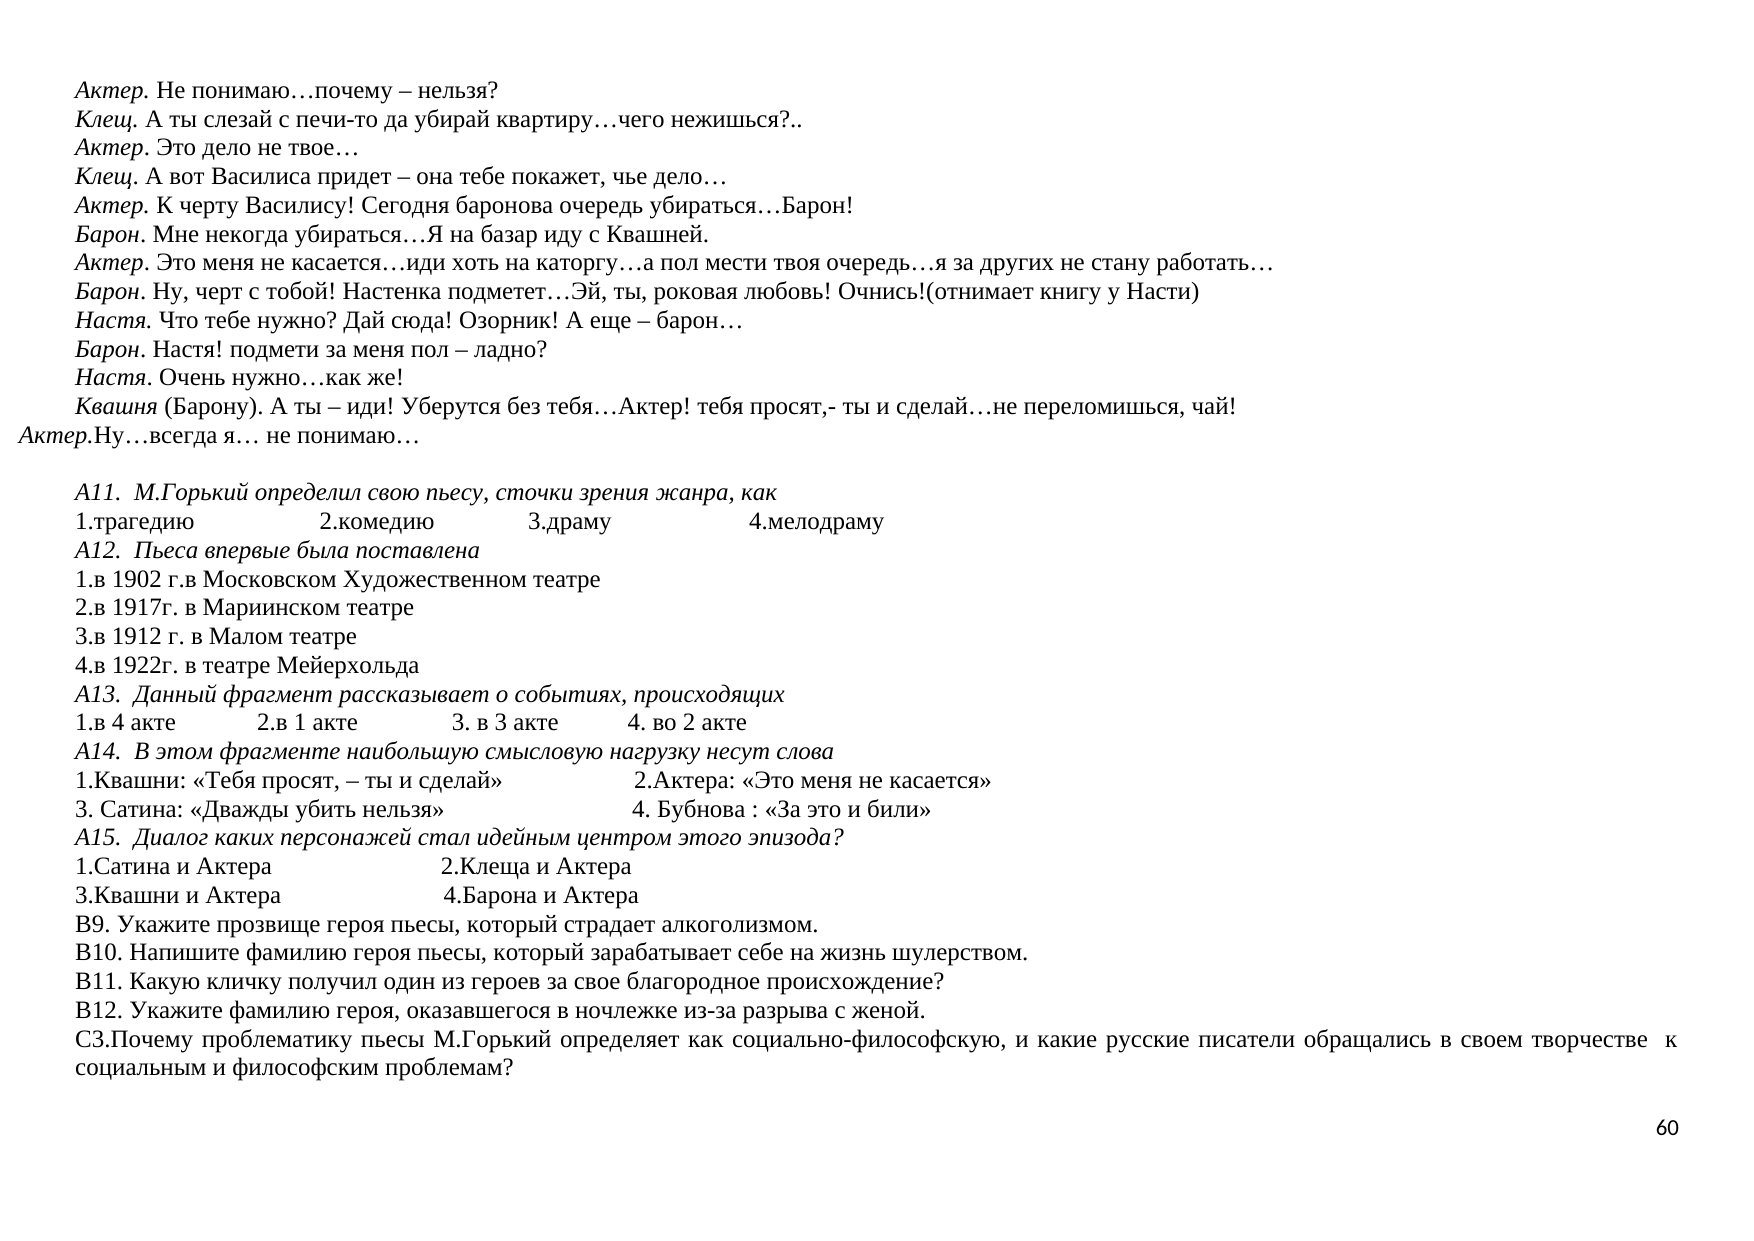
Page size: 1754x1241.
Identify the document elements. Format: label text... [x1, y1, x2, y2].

text 1.в .в Московском Художественном театре [75, 564, 1679, 592]
text Клещ. А вот Василиса придет – она тебе покажет, чье дело… [75, 161, 1679, 190]
text Барон. Ну, черт с тобой! Настенка подметет…Эй, ты, роковая любовь! Очнись!(отнимает книгу у Насти) [75, 276, 1679, 305]
text Квашня (Барону). А ты – иди! Уберутся без тебя…Актер! тебя просят,- ты и сделай…не переломишься, чай! [75, 391, 1679, 420]
text Барон. Настя! подмети за меня пол – ладно? [75, 334, 1679, 362]
text 1.в 4 акте 2.в 1 акте 3. в 3 акте 4. во 2 акте [75, 707, 1679, 736]
text В12. Укажите фамилию героя, оказавшегося в ночлежке из-за разрыва с женой. [75, 995, 1679, 1024]
text Актер. Это дело не твое… [75, 132, 1679, 161]
text 3.Квашни и Актера 4.Барона и Актера [75, 880, 1679, 909]
text 3.в . в Малом театре [75, 621, 1679, 650]
text 3. Сатина: «Дважды убить нельзя» 4. Бубнова : «За это и били» [75, 794, 1679, 822]
text А11. М.Горький определил свою пьесу, сточки зрения жанра, как [75, 477, 1679, 506]
text Актер. К черту Василису! Сегодня баронова очередь убираться…Барон! [75, 190, 1679, 219]
text С3.Почему проблематику пьесы М.Горький определяет как социально-философскую, и какие русские писатели обращались в своем творчестве к социальным и философским проблемам? [75, 1024, 1679, 1081]
text Настя. Очень нужно…как же! [75, 362, 1679, 391]
text А14. В этом фрагменте наибольшую смысловую нагрузку несут слова [75, 736, 1679, 765]
text 4.в 1922г. в театре Мейерхольда [75, 650, 1679, 679]
text 1.трагедию 2.комедию 3.драму 4.мелодраму [75, 506, 1679, 535]
text В11. Какую кличку получил один из героев за свое благородное происхождение? [75, 966, 1679, 995]
text Настя. Что тебе нужно? Дай сюда! Озорник! А еще – барон… [75, 305, 1679, 334]
text В9. Укажите прозвище героя пьесы, который страдает алкоголизмом. [75, 909, 1679, 937]
text 1.Сатина и Актера 2.Клеща и Актера [75, 851, 1679, 880]
text Актер. Не понимаю…почему – нельзя? [75, 75, 1679, 104]
text 2.в 1917г. в Мариинском театре [75, 592, 1679, 621]
text Актер.Ну…всегда я… не понимаю… [19, 420, 1679, 449]
text В10. Напишите фамилию героя пьесы, который зарабатывает себе на жизнь шулерством. [75, 937, 1679, 966]
text 1.Квашни: «Тебя просят, – ты и сделай» 2.Актера: «Это меня не касается» [75, 765, 1679, 794]
text А15. Диалог каких персонажей стал идейным центром этого эпизода? [75, 822, 1679, 851]
text Барон. Мне некогда убираться…Я на базар иду с Квашней. [75, 219, 1679, 247]
text Актер. Это меня не касается…иди хоть на каторгу…а пол мести твоя очередь…я за других не стану работать… [75, 247, 1679, 276]
text Клещ. А ты слезай с печи-то да убирай квартиру…чего нежишься?.. [75, 104, 1679, 132]
text А13. Данный фрагмент рассказывает о событиях, происходящих [75, 679, 1679, 707]
text А12. Пьеса впервые была поставлена [75, 535, 1679, 564]
